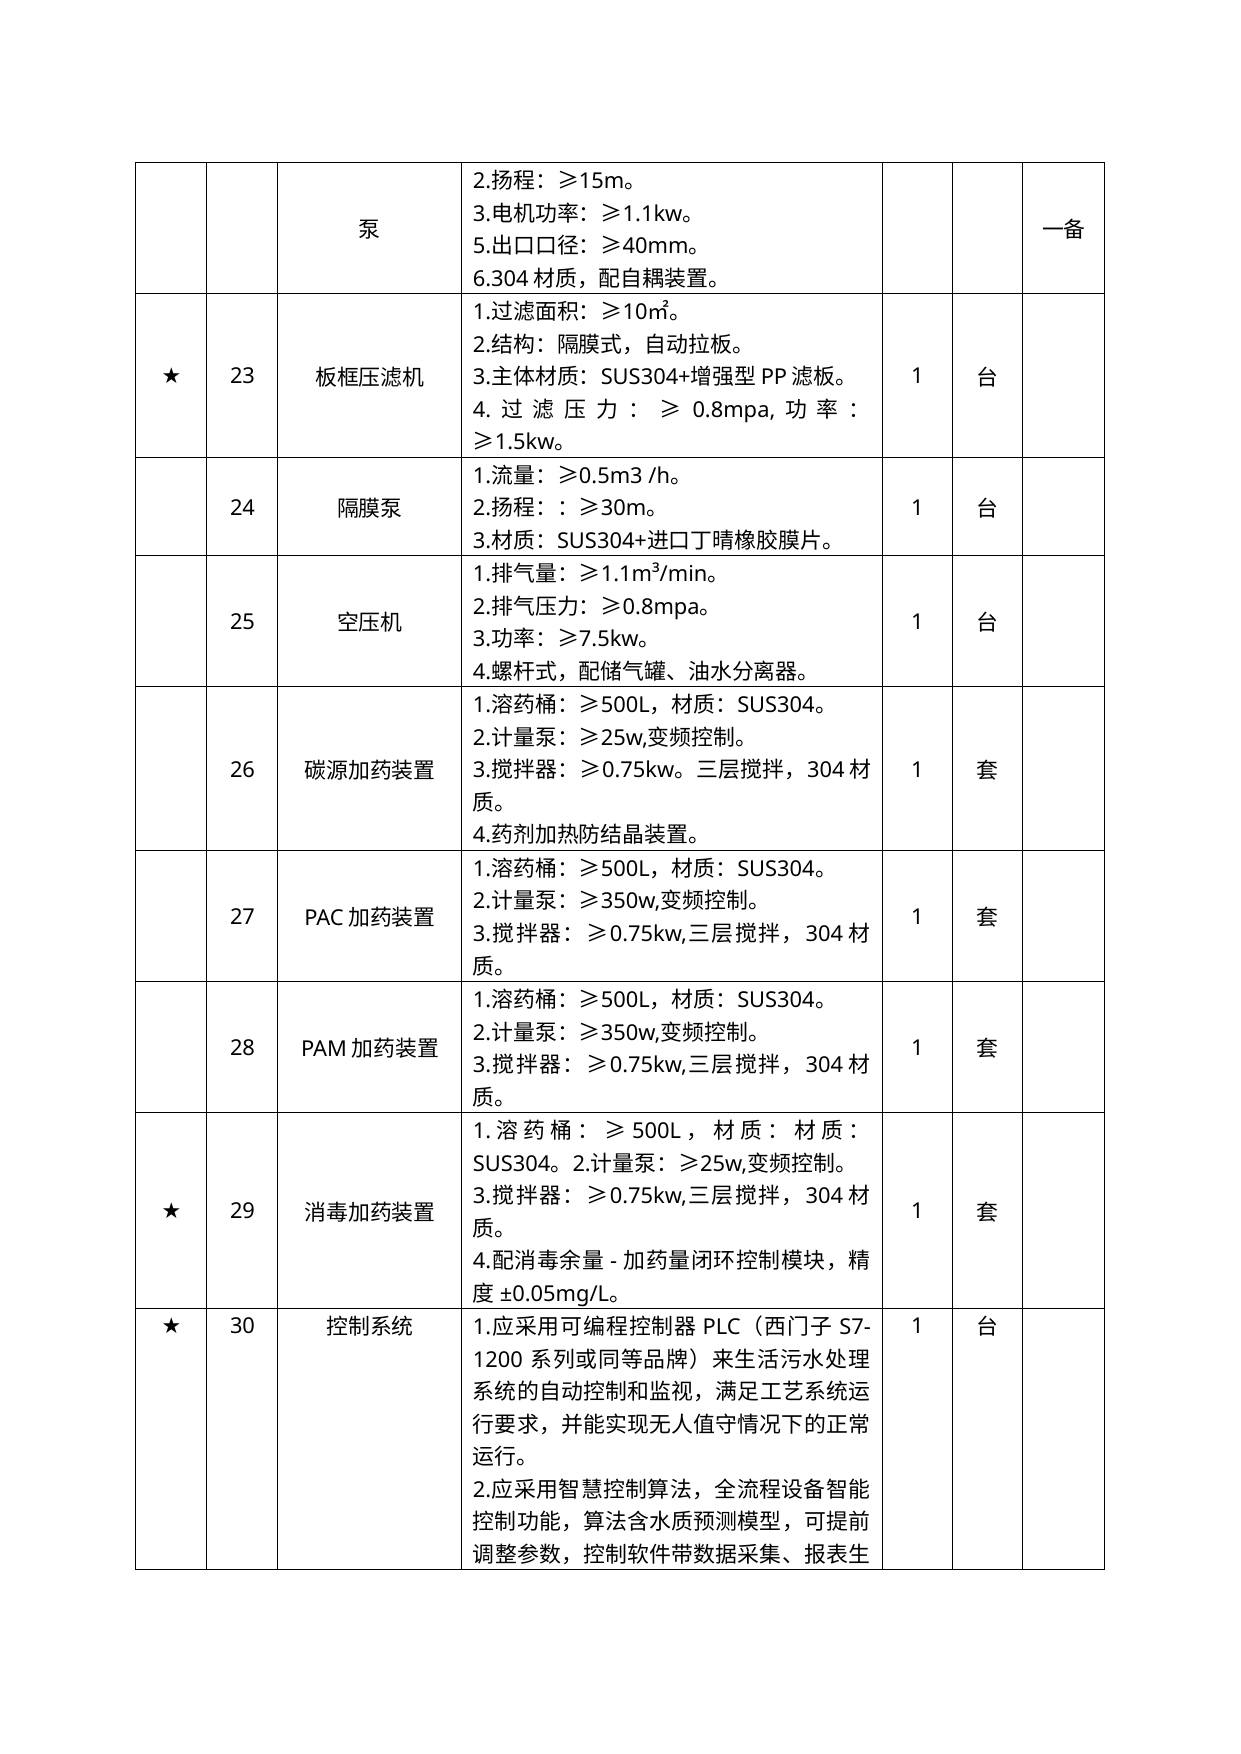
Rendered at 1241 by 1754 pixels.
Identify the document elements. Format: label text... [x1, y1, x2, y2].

table_cell 24 [207, 458, 277, 555]
table_cell PAC加药装置 [278, 851, 461, 981]
table_cell 1 [883, 1309, 952, 1569]
table_cell 1 [883, 687, 952, 850]
table_cell 台 [953, 163, 1022, 293]
table_cell 台 [953, 458, 1022, 555]
table_cell 台 [953, 556, 1022, 686]
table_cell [462, 163, 882, 293]
table_cell [136, 687, 206, 850]
table_cell 碳源加药装置 [278, 687, 461, 850]
table_cell 25 [207, 556, 277, 686]
table_cell ★ [136, 1309, 206, 1569]
table_cell 1 [883, 982, 952, 1112]
table_cell 1.溶药桶：≥500L，材质：材质：SUS304。2.计量泵：≥25w,变频控制。 3.搅拌器：≥0.75kw,三层搅拌，304材质。 4.配消毒余量 - 加药量闭环控制模块，精度 ±0.05mg/L。 [462, 1113, 882, 1308]
table_cell [1023, 1309, 1104, 1569]
table_cell 1.流量：≥0.5m3 /h。 2.扬程：：≥30m。 3.材质：SUS304+进口丁晴橡胶膜片。 [462, 458, 882, 555]
table_cell [1023, 851, 1104, 981]
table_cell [462, 1309, 882, 1569]
table_cell [1023, 294, 1104, 457]
table_cell 1 [883, 556, 952, 686]
table_cell 1 [883, 458, 952, 555]
table_cell 1.过滤面积：≥10㎡。 2.结构：隔膜式，自动拉板。 3.主体材质：SUS304+增强型PP滤板。 4.过滤压力：≥0.8mpa,功率：≥1.5kw。 [462, 294, 882, 457]
table_cell 1.溶药桶：≥500L，材质：SUS304。 2.计量泵：≥350w,变频控制。 3.搅拌器：≥0.75kw,三层搅拌，304材质。 [462, 851, 882, 981]
table_cell 1 [883, 851, 952, 981]
table_cell [136, 556, 206, 686]
table_cell [1023, 1113, 1104, 1308]
table_cell [1023, 982, 1104, 1112]
table_cell ★ [136, 294, 206, 457]
table_cell 27 [207, 851, 277, 981]
table_cell [1023, 687, 1104, 850]
table_cell （事故池）潜水泵 [278, 163, 461, 293]
table_cell 套 [953, 1113, 1022, 1308]
table_cell [1023, 556, 1104, 686]
table_cell [136, 851, 206, 981]
table_cell 台 [953, 1309, 1022, 1569]
table_cell 23 [207, 294, 277, 457]
table_cell 29 [207, 1113, 277, 1308]
table_cell 套 [953, 851, 1022, 981]
table_cell 套 [953, 687, 1022, 850]
table_cell 1.排气量：≥1.1m³/min。 2.排气压力：≥0.8mpa。 3.功率：≥7.5kw。 4.螺杆式，配储气罐、油水分离器。 [462, 556, 882, 686]
table_cell 控制系统 [278, 1309, 461, 1569]
table_cell 一用一备 [1023, 163, 1104, 293]
table_cell 22 [207, 163, 277, 293]
table_cell [136, 458, 206, 555]
table_cell 30 [207, 1309, 277, 1569]
table_cell [136, 982, 206, 1112]
table_cell 1 [883, 1113, 952, 1308]
table_cell [136, 163, 206, 293]
table_cell 26 [207, 687, 277, 850]
table_cell 28 [207, 982, 277, 1112]
table_cell 台 [953, 294, 1022, 457]
table_cell 1.溶药桶：≥500L，材质：SUS304。 2.计量泵：≥350w,变频控制。 3.搅拌器：≥0.75kw,三层搅拌，304材质。 [462, 982, 882, 1112]
table_cell 套 [953, 982, 1022, 1112]
table_cell 板框压滤机 [278, 294, 461, 457]
table_cell 1 [883, 294, 952, 457]
table_cell 空压机 [278, 556, 461, 686]
table_cell PAM加药装置 [278, 982, 461, 1112]
table_cell 1.溶药桶：≥500L，材质：SUS304。 2.计量泵：≥25w,变频控制。 3.搅拌器：≥0.75kw。三层搅拌，304材质。 4.药剂加热防结晶装置。 [462, 687, 882, 850]
table_cell ★ [136, 1113, 206, 1308]
table_cell 隔膜泵 [278, 458, 461, 555]
table_cell 消毒加药装置 [278, 1113, 461, 1308]
table_cell [1023, 458, 1104, 555]
table_cell 2 [883, 163, 952, 293]
